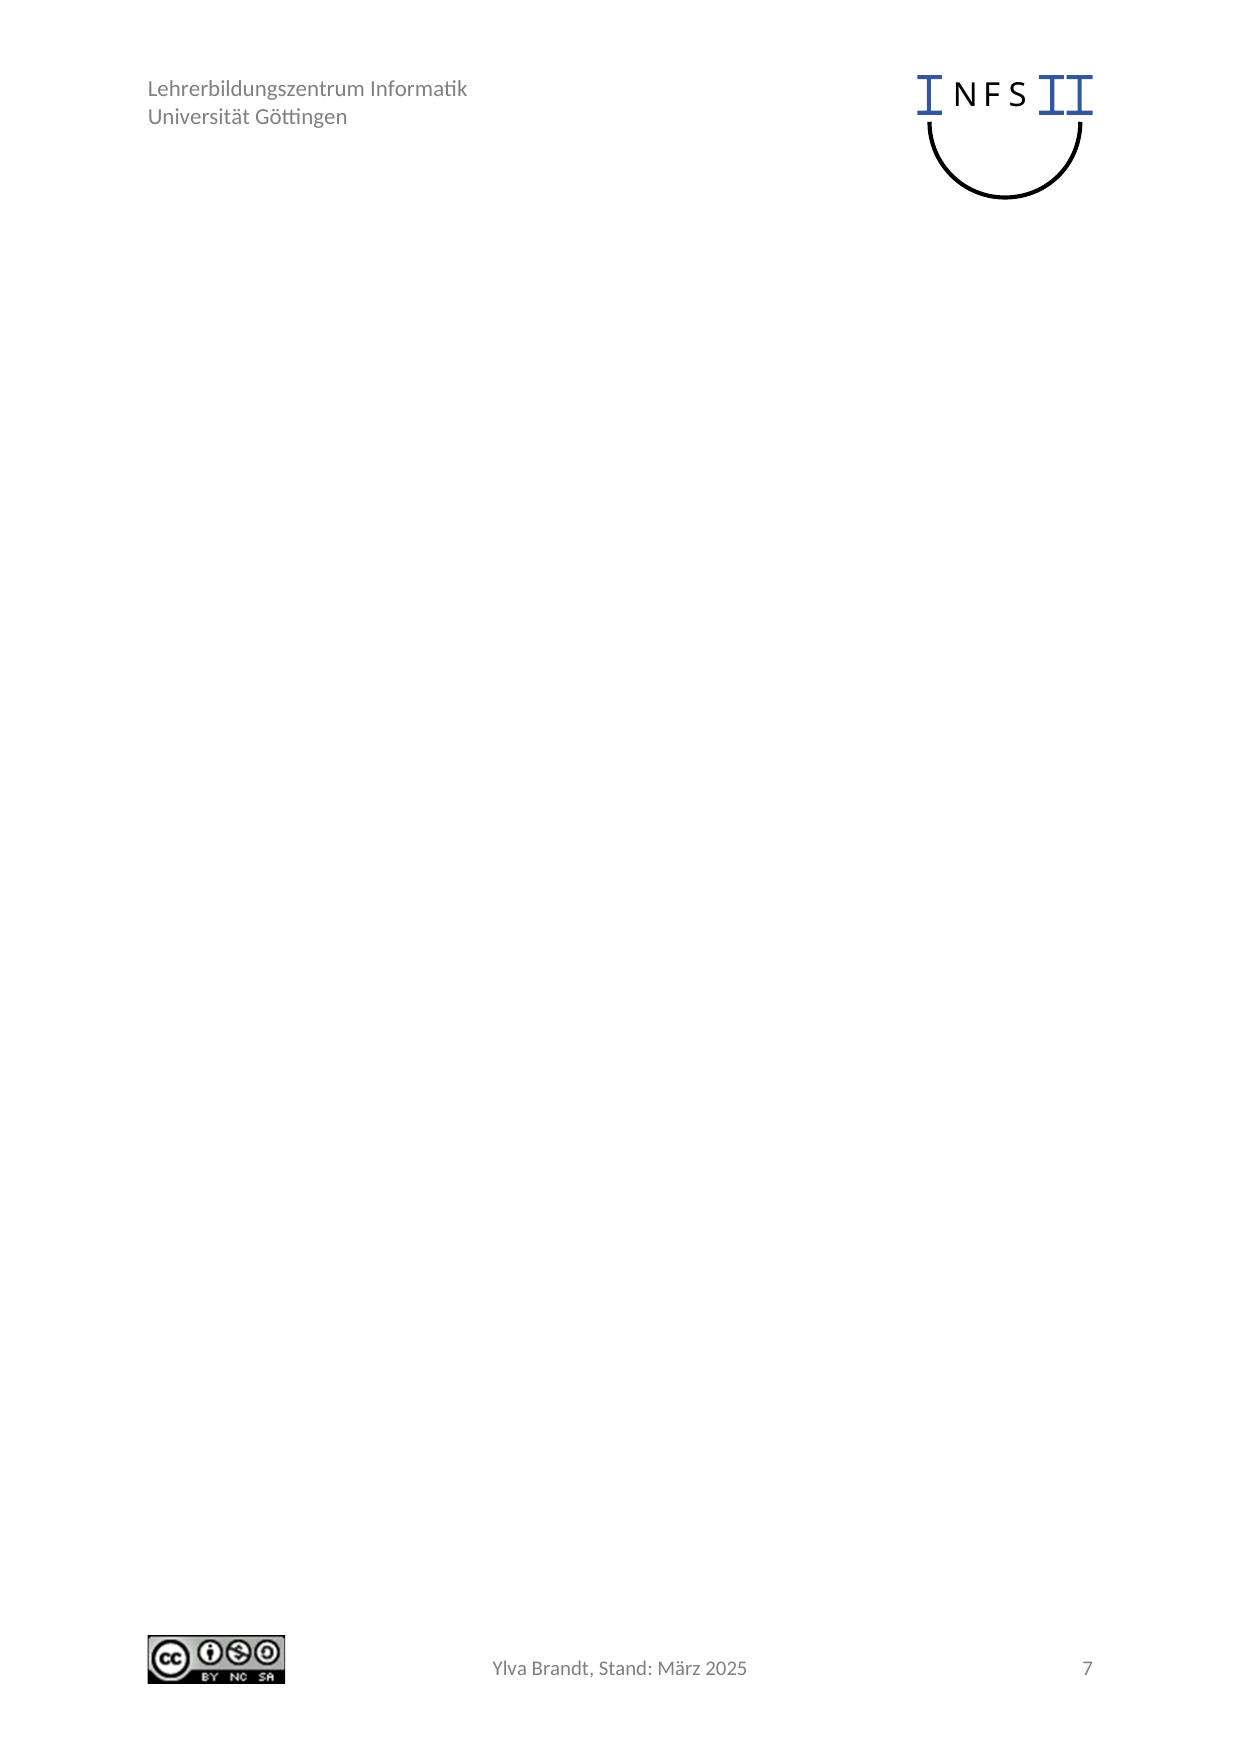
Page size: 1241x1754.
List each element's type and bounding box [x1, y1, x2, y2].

picture [147, 1635, 286, 1684]
